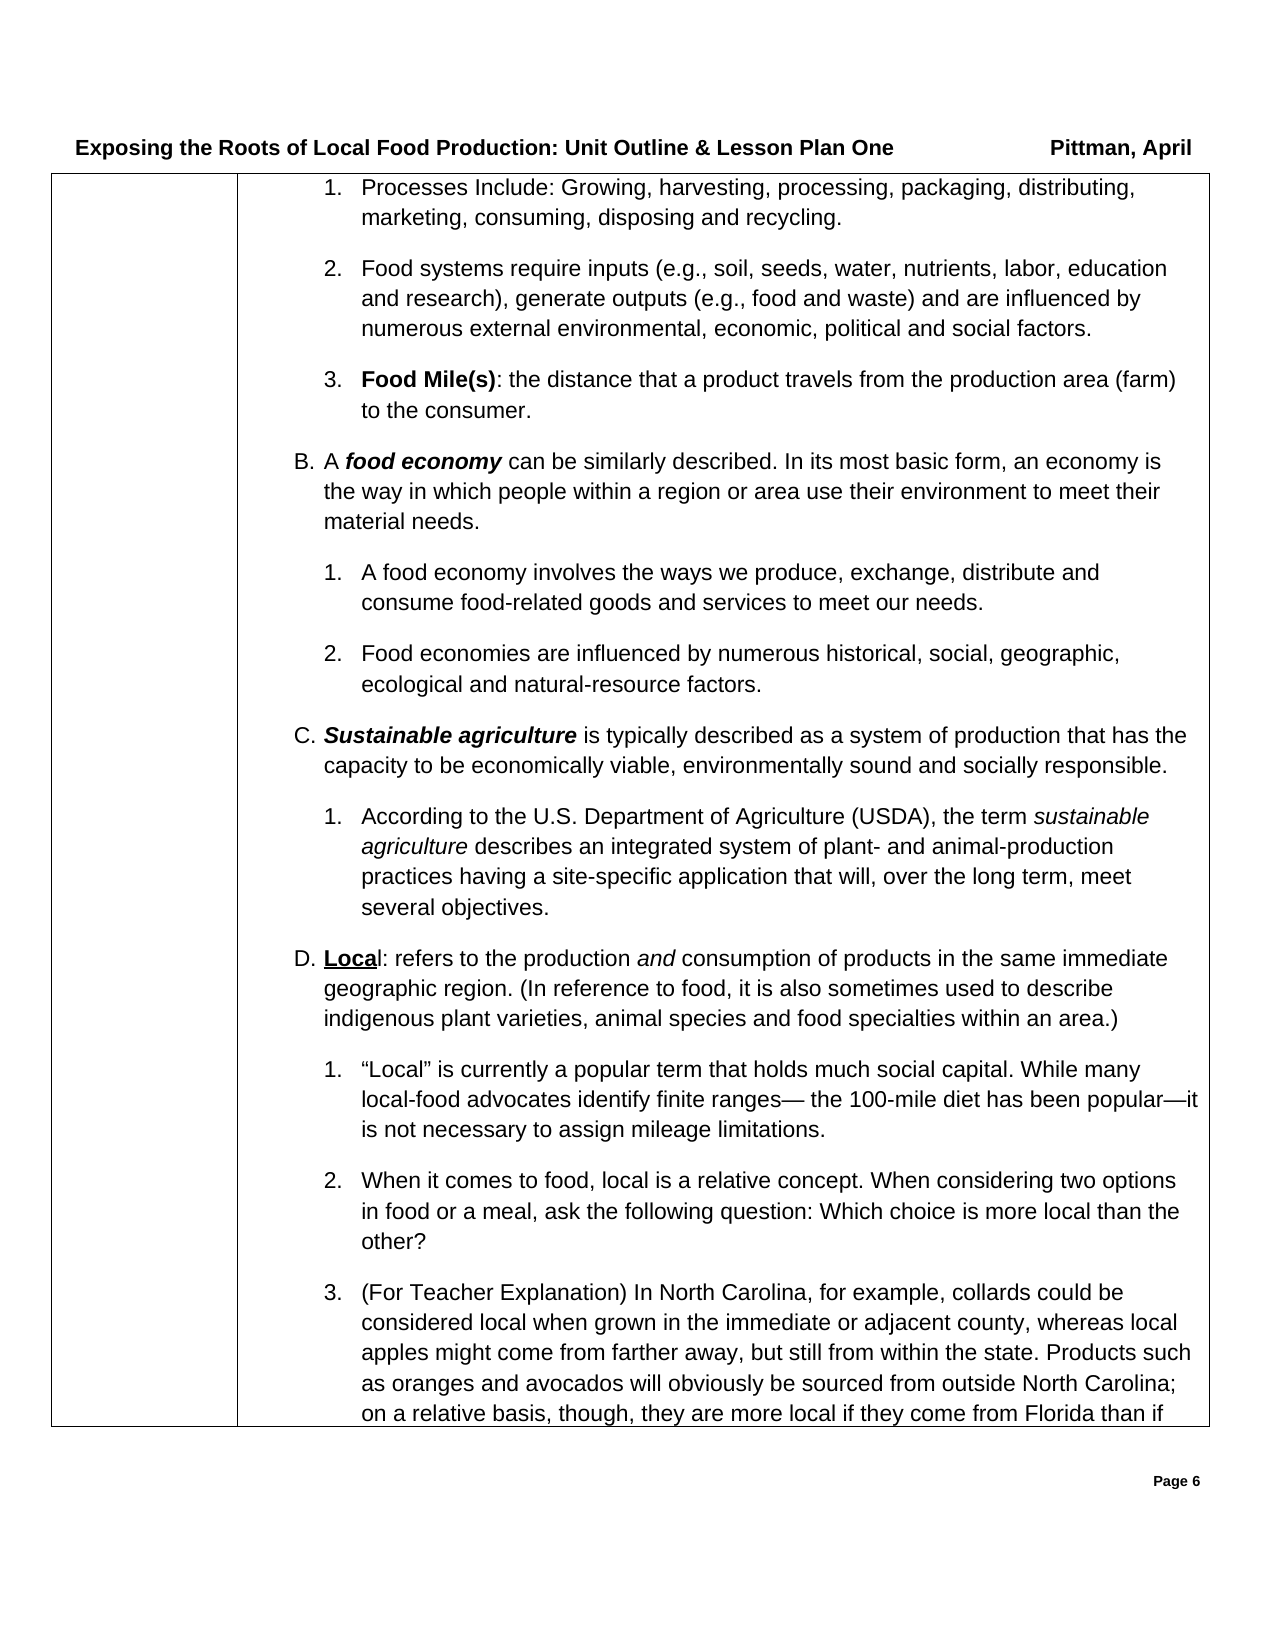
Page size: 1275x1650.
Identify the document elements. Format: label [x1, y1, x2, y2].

table_cell [52, 174, 237, 1426]
table_cell [238, 174, 1209, 1426]
